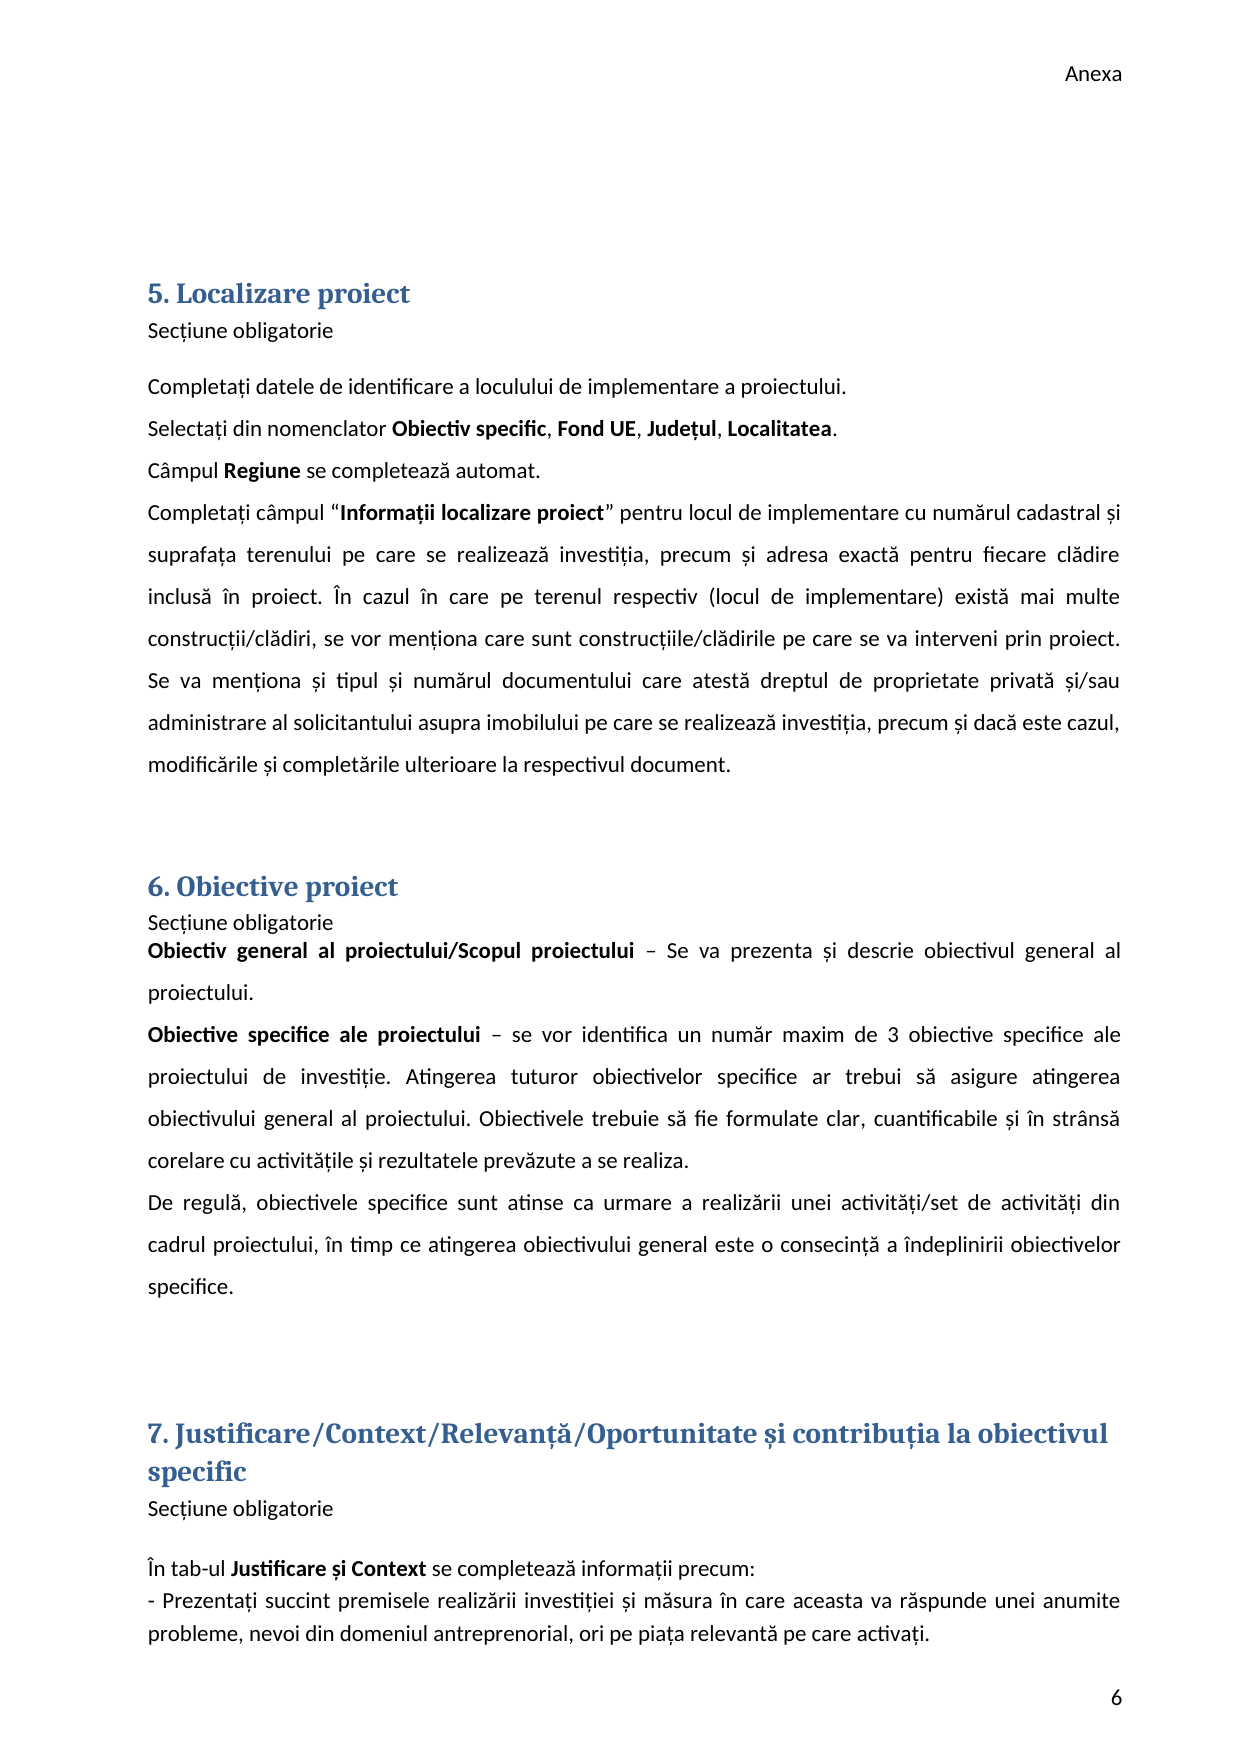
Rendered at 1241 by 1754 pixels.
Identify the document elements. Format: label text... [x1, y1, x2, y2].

text Câmpul Regiune se completează automat. [148, 456, 1122, 484]
text Secțiune obligatorie [148, 1494, 1122, 1522]
text Completați câmpul “Informații localizare proiect” pentru locul de implementare cu numărul cadastral și suprafața terenului pe care se realizează investiția, precum și adresa exactă pentru fiecare clădire inclusă în proiect. În cazul în care pe terenul respectiv (locul de implementare) există mai multe construcții/clădiri, se vor menționa care sunt construcțiile/clădirile pe care se va interveni prin proiect. Se va menționa și tipul și numărul documentului care atestă dreptul de proprietate privată și/sau administrare al solicitantului asupra imobilului pe care se realizează investiția, precum și dacă este cazul, modificările și completările ulterioare la respectivul document. [148, 498, 1122, 778]
text Obiective specifice ale proiectului – se vor identifica un număr maxim de 3 obiective specifice ale proiectului de investiție. Atingerea tuturor obiectivelor specifice ar trebui să asigure atingerea obiectivului general al proiectului. Obiectivele trebuie să fie formulate clar, cuantificabile și în strânsă corelare cu activitățile și rezultatele prevăzute a se realiza. [148, 1020, 1122, 1174]
text - Prezentați succint premisele realizării investiției și măsura în care aceasta va răspunde unei anumite probleme, nevoi din domeniul antreprenorial, ori pe piața relevantă pe care activați. [148, 1587, 1122, 1647]
text De regulă, obiectivele specifice sunt atinse ca urmare a realizării unei activități/set de activități din cadrul proiectului, în timp ce atingerea obiectivului general este o consecință a îndeplinirii obiectivelor specifice. [148, 1188, 1122, 1300]
text Completați datele de identificare a loculului de implementare a proiectului. [148, 372, 1122, 400]
text Secțiune obligatorie [148, 908, 1122, 936]
text În tab-ul Justificare și Context se completează informații precum: [148, 1554, 1122, 1582]
text Secțiune obligatorie [148, 316, 1122, 344]
text Obiectiv general al proiectului/Scopul proiectului – Se va prezenta și descrie obiectivul general al proiectului. [148, 936, 1122, 1006]
subtitle 5. Localizare proiect [148, 277, 1122, 311]
subtitle 6. Obiective proiect [148, 870, 1122, 903]
subtitle 7. Justificare/Context/Relevanță/Oportunitate și contribuția la obiectivul specific [148, 1417, 1122, 1489]
text Selectați din nomenclator Obiectiv specific, Fond UE, Județul, Localitatea. [148, 414, 1122, 442]
